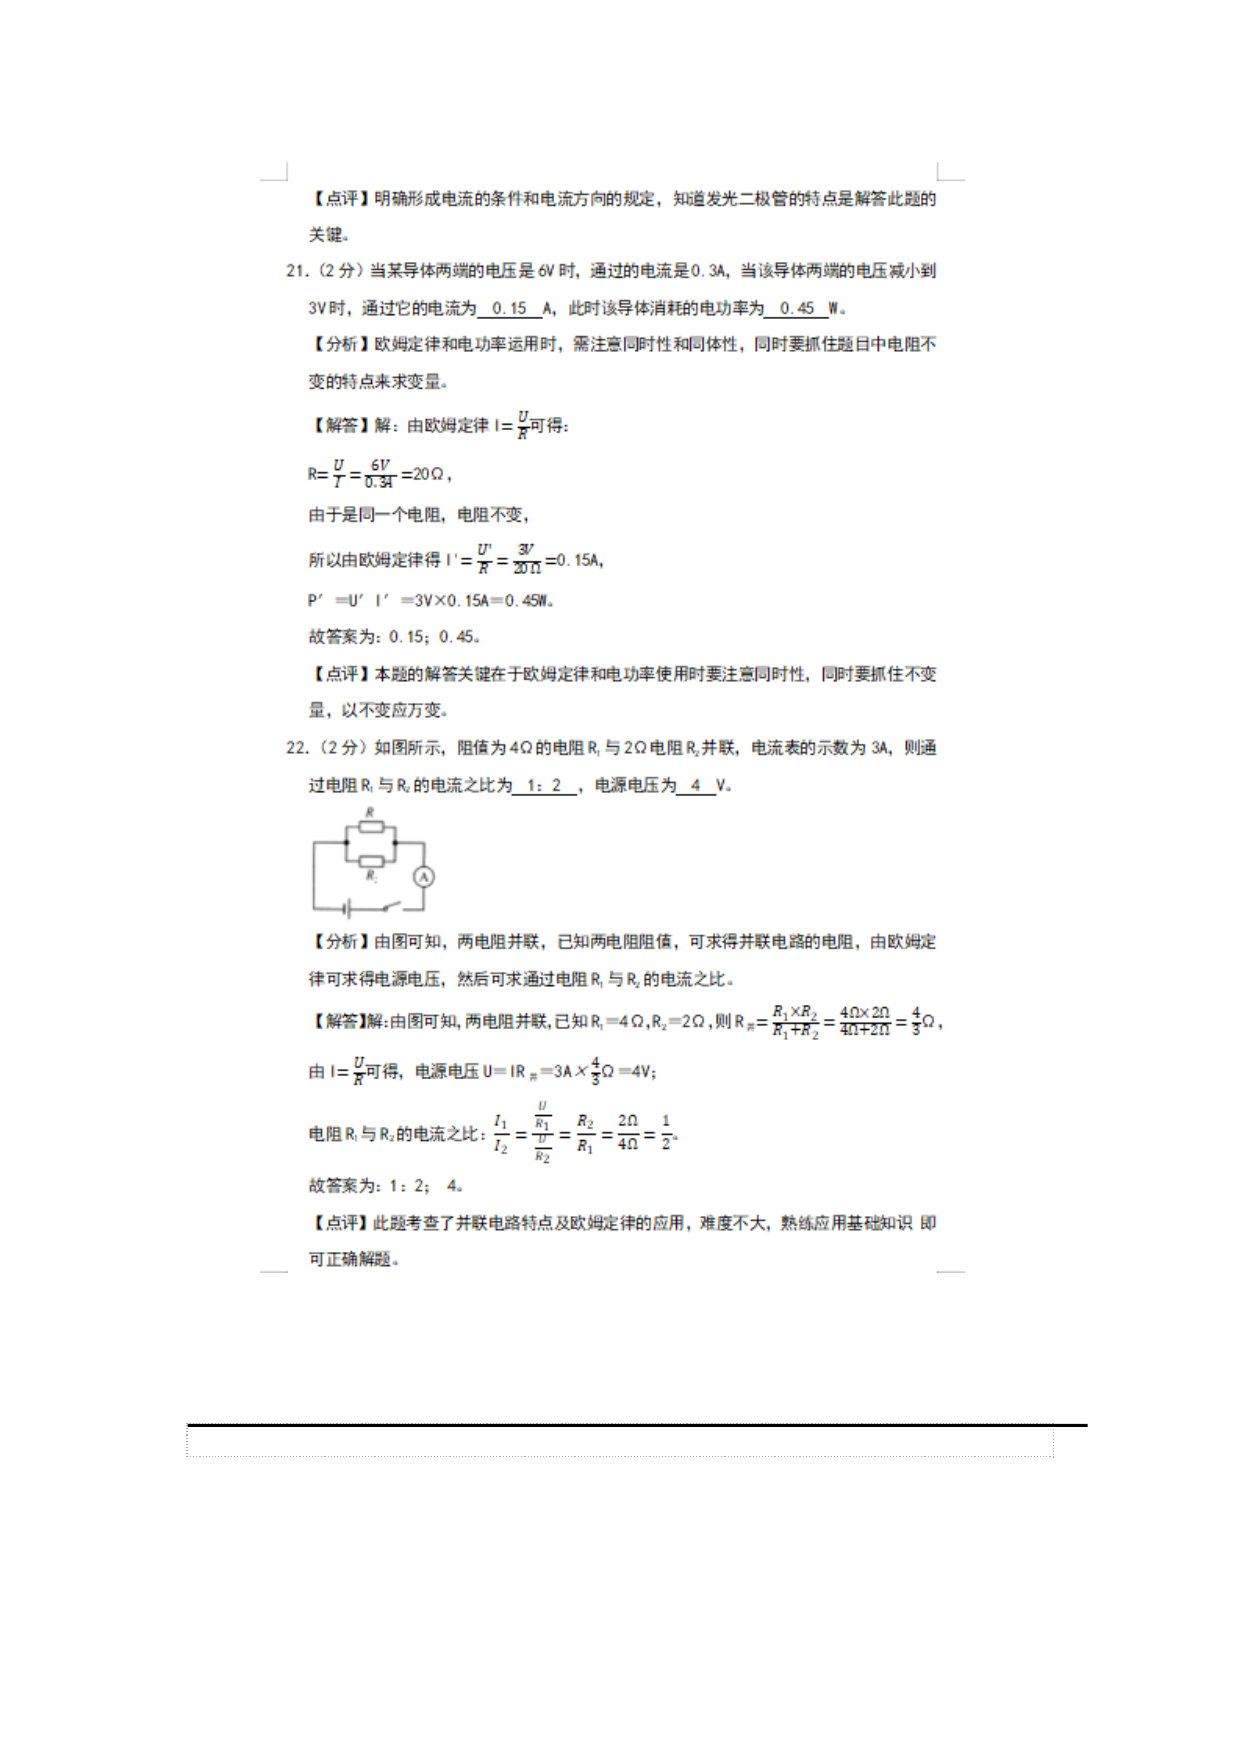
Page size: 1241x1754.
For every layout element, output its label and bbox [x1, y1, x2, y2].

picture [260, 162, 981, 1273]
